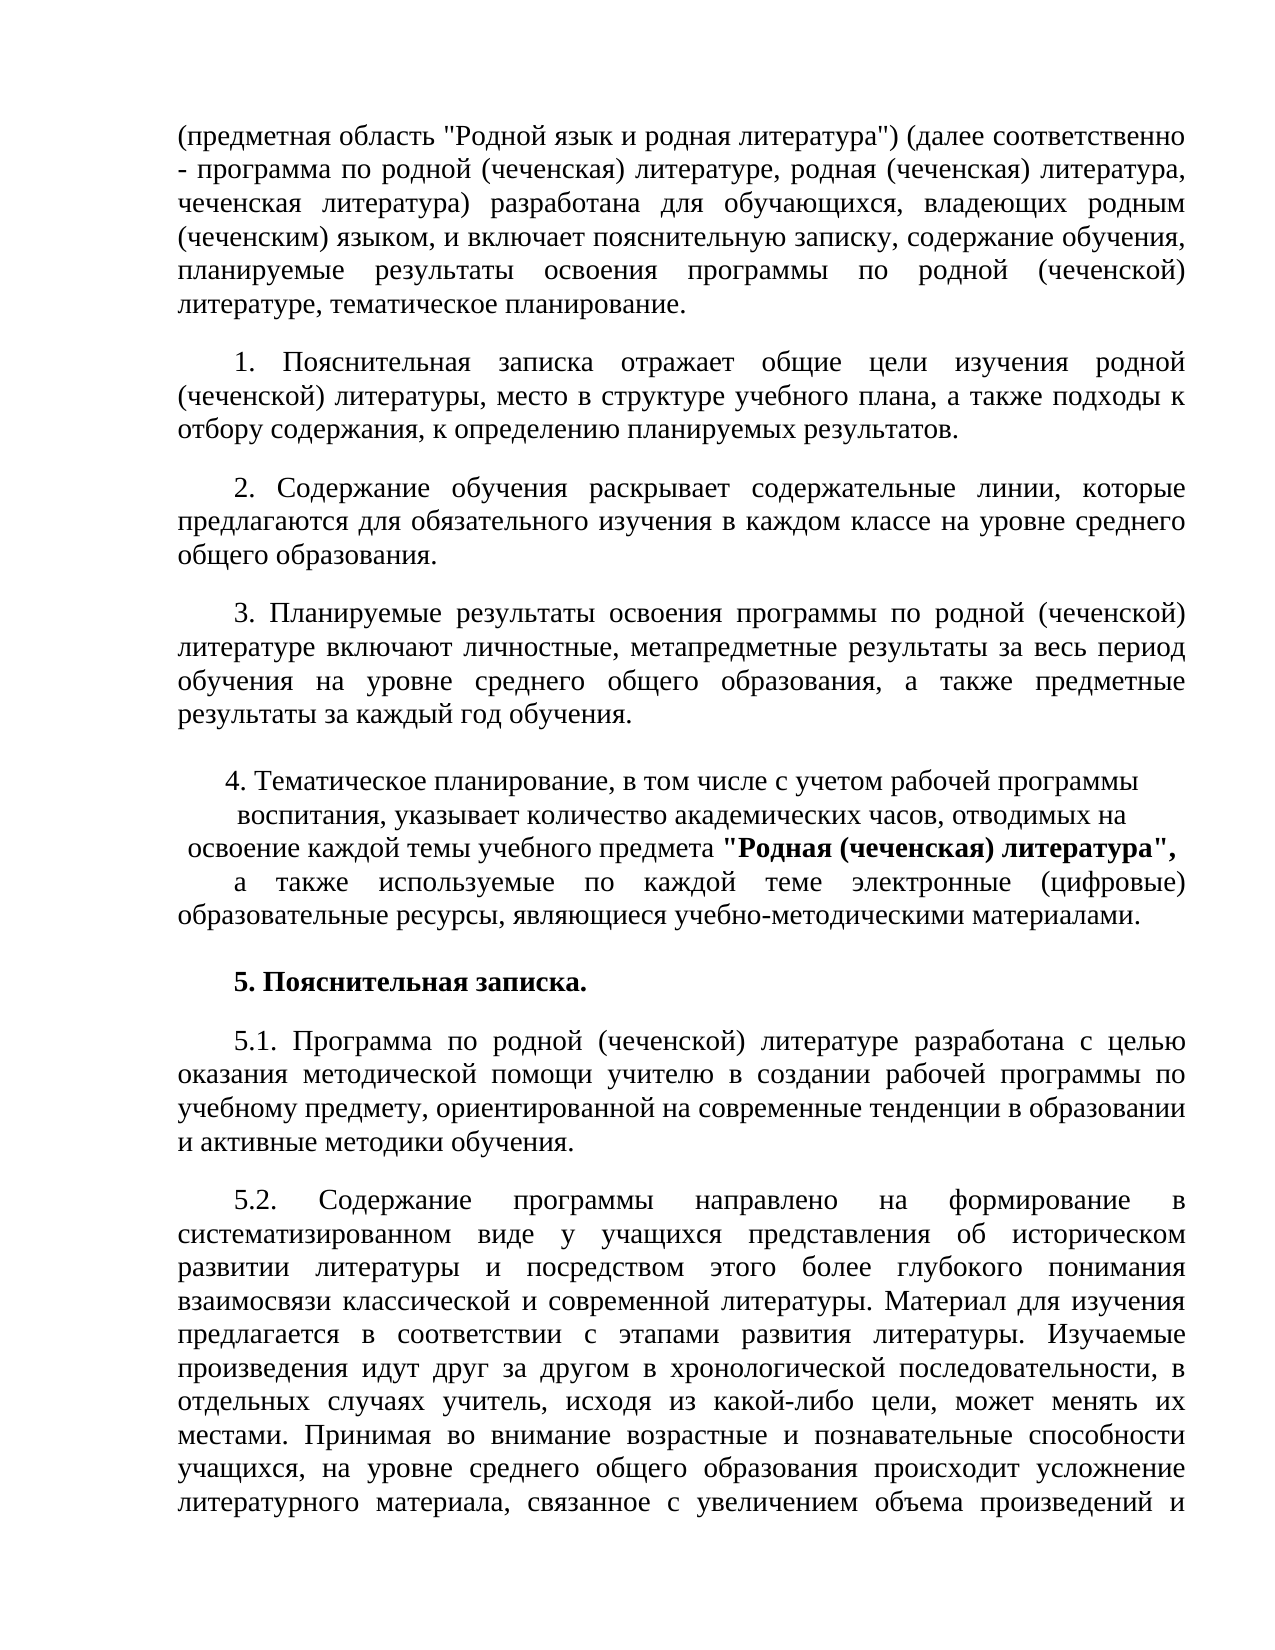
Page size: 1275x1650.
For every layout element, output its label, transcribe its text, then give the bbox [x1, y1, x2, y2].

text 3. Планируемые результаты освоения программы по родной (чеченской) литературе включают личностные, метапредметные результаты за весь период обучения на уровне среднего общего образования, а также предметные результаты за каждый год обучения. [177, 596, 1186, 730]
text 2. Содержание обучения раскрывает содержательные линии, которые предлагаются для обязательного изучения в каждом классе на уровне среднего общего образования. [177, 470, 1186, 571]
text 5. Пояснительная записка. [177, 964, 1186, 998]
text а также используемые по каждой теме электронные (цифровые) образовательные ресурсы, являющиеся учебно-методическими материалами. [177, 864, 1186, 931]
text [177, 1182, 1186, 1518]
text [177, 118, 1186, 319]
text 1. Пояснительная записка отражает общие цели изучения родной (чеченской) литературы, место в структуре учебного плана, а также подходы к отбору содержания, к определению планируемых результатов. [177, 344, 1186, 445]
text 4. Тематическое планирование, в том числе с учетом рабочей программы воспитания, указывает количество академических часов, отводимых на освоение каждой темы учебного предмета "Родная (чеченская) литература", [177, 763, 1186, 864]
text 5.1. Программа по родной (чеченской) литературе разработана с целью оказания методической помощи учителю в создании рабочей программы по учебному предмету, ориентированной на современные тенденции в образовании и активные методики обучения. [177, 1023, 1186, 1157]
